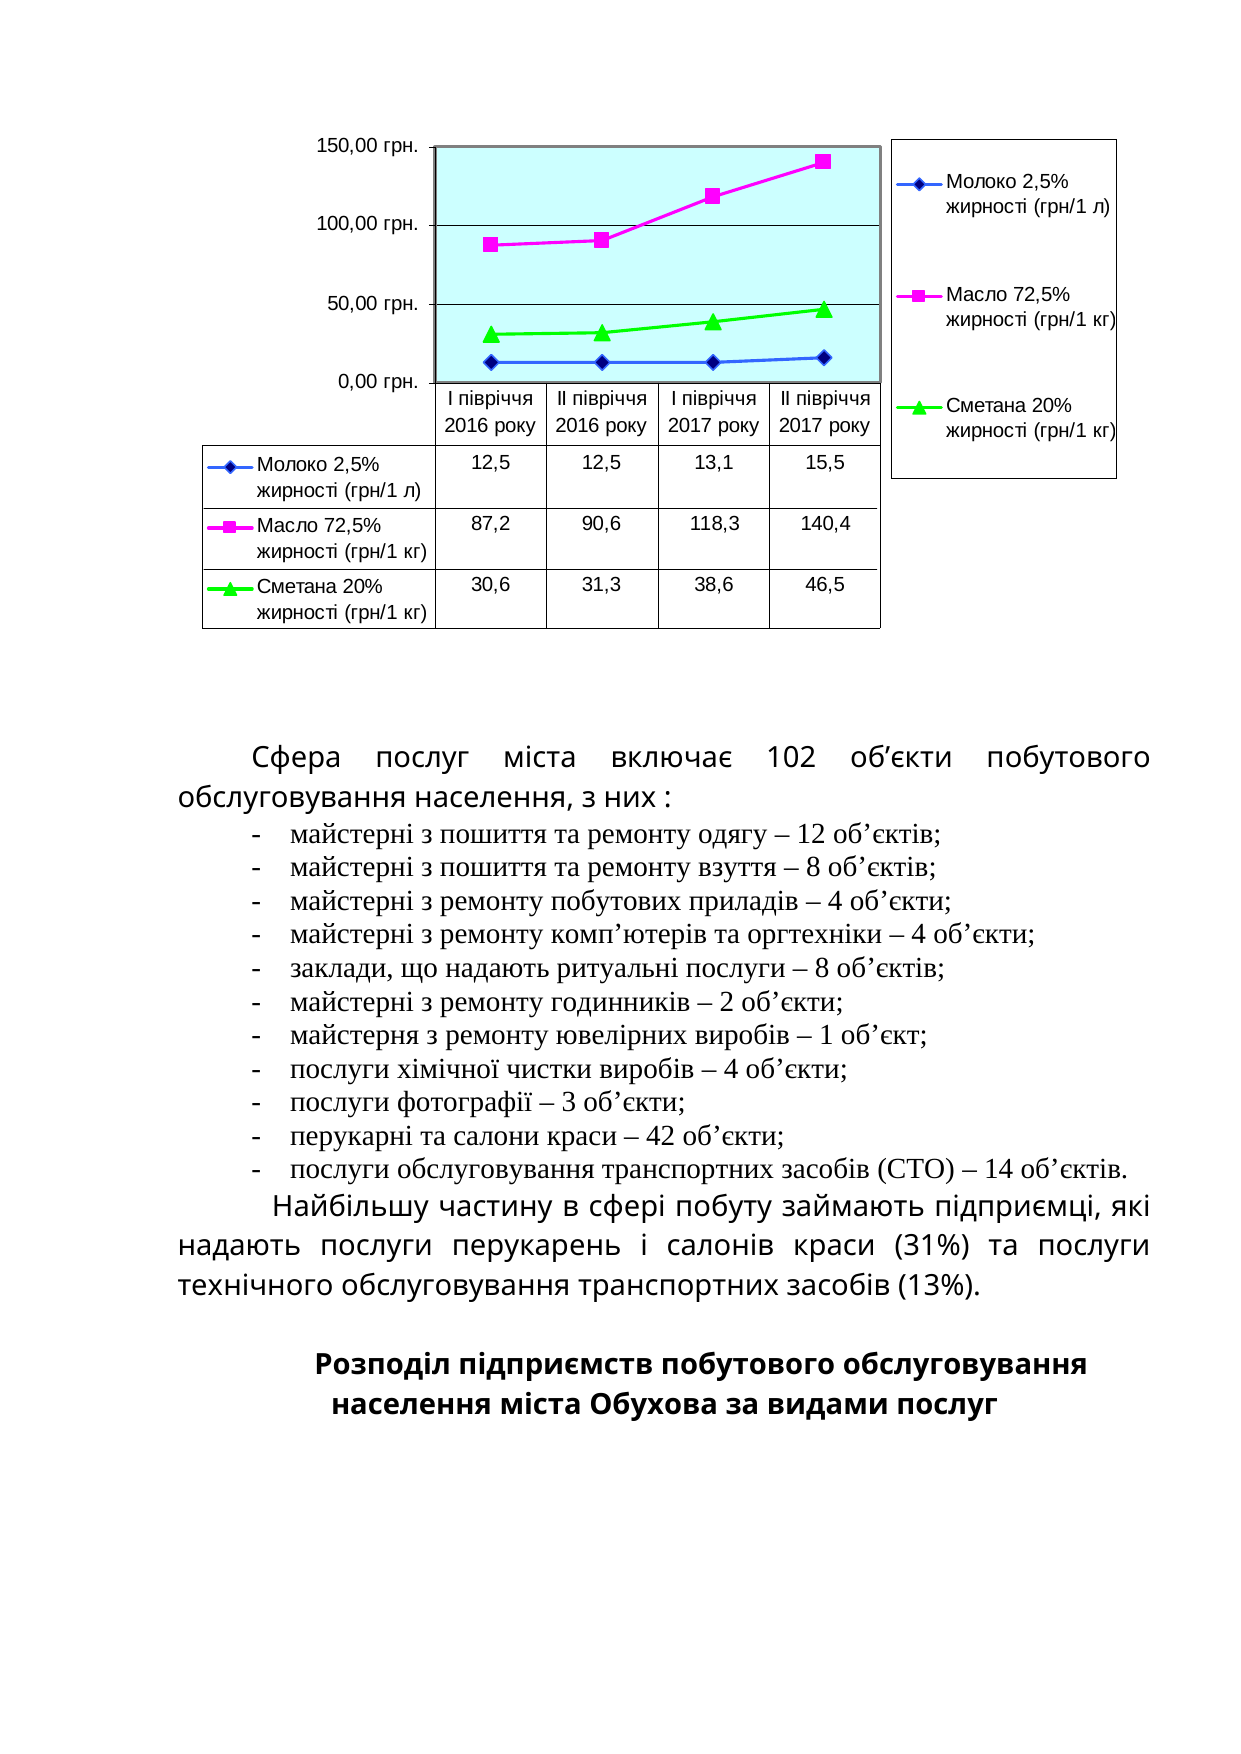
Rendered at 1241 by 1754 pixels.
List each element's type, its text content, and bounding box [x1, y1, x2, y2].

text Найбільшу частину в сфері побуту займають підприємці, які надають послуги перукарень і салонів краси (31%) та послуги технічного обслуговування транспортних засобів (13%). [177, 1185, 1152, 1304]
list перукарні та салони краси – 42 об’єкти; [177, 1118, 1152, 1151]
list послуги фотографії – 3 об’єкти; [177, 1084, 1152, 1118]
list майстерні з пошиття та ремонту одягу – 12 об’єктів; [177, 816, 1152, 849]
list майстерні з пошиття та ремонту взуття – 8 об’єктів; [177, 849, 1152, 883]
list заклади, що надають ритуальні послуги – 8 об’єктів; [177, 950, 1152, 984]
list послуги обслуговування транспортних засобів (СТО) – 14 об’єктів. [177, 1151, 1152, 1185]
list послуги хімічної чистки виробів – 4 об’єкти; [177, 1051, 1152, 1084]
list майстерні з ремонту комп’ютерів та оргтехніки – 4 об’єкти; [177, 917, 1152, 950]
text Розподіл підприємств побутового обслуговування населення міста Обухова за видами послуг [177, 1344, 1152, 1423]
list майстерні з ремонту побутових приладів – 4 об’єкти; [177, 883, 1152, 917]
text Сфера послуг міста включає 102 об’єкти побутового обслуговування населення, з них : [177, 737, 1152, 816]
list майстерня з ремонту ювелірних виробів – 1 об’єкт; [177, 1017, 1152, 1051]
list майстерні з ремонту годинників – 2 об’єкти; [177, 984, 1152, 1017]
